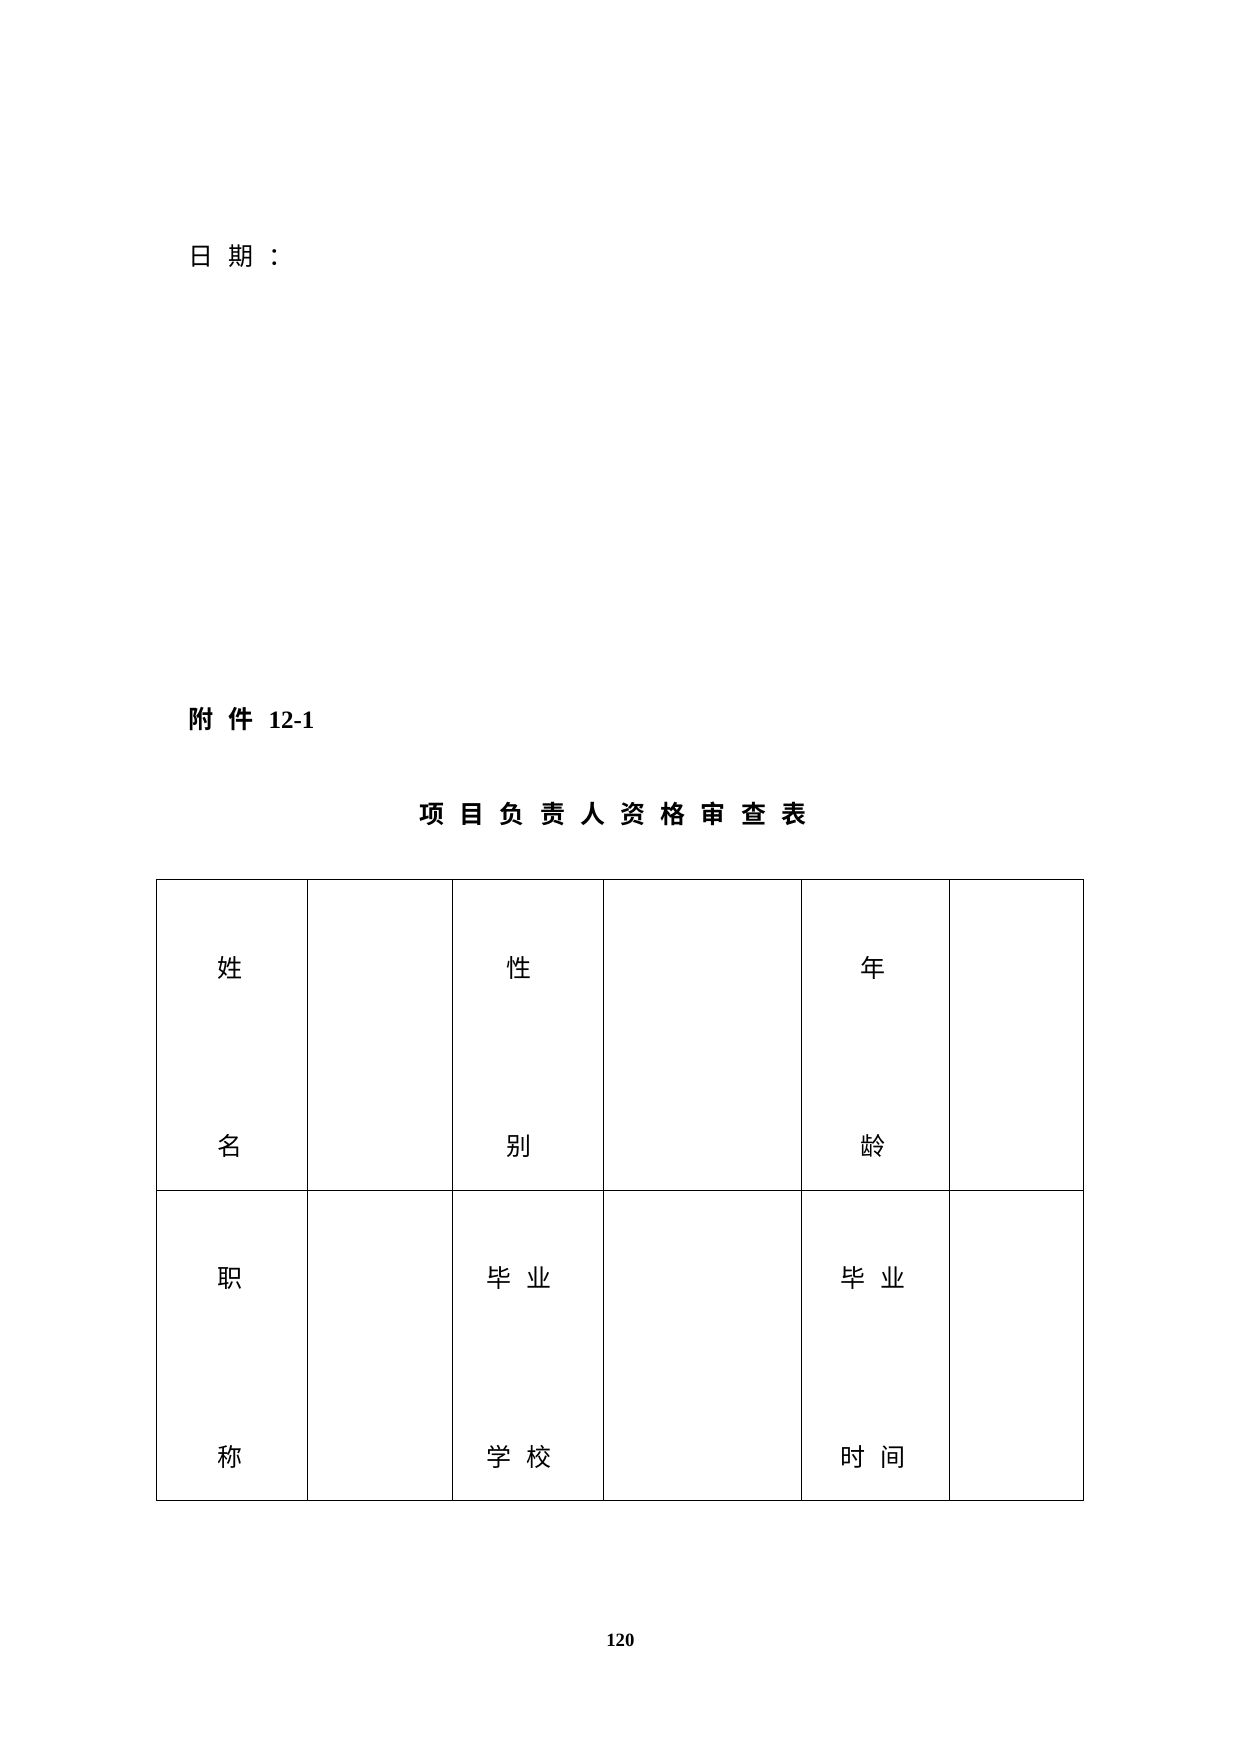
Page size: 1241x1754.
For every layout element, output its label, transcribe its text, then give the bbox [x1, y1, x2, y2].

table_cell 毕业学校 [453, 1191, 603, 1500]
table_header 性 别 [453, 880, 603, 1189]
table_header [308, 880, 452, 1189]
table_cell 职 称 [157, 1191, 307, 1500]
table_header [950, 880, 1083, 1189]
text 附件12-1 [188, 688, 1052, 747]
text 项目负责人资格审查表 [188, 783, 1052, 843]
table_cell [604, 1191, 801, 1500]
text 日期： [188, 164, 1043, 283]
table_cell [950, 1191, 1083, 1500]
table_header 姓 名 [157, 880, 307, 1189]
table_header [604, 880, 801, 1189]
table_cell [308, 1191, 452, 1500]
table_cell 毕业时间 [802, 1191, 949, 1500]
table_header 年 龄 [802, 880, 949, 1189]
